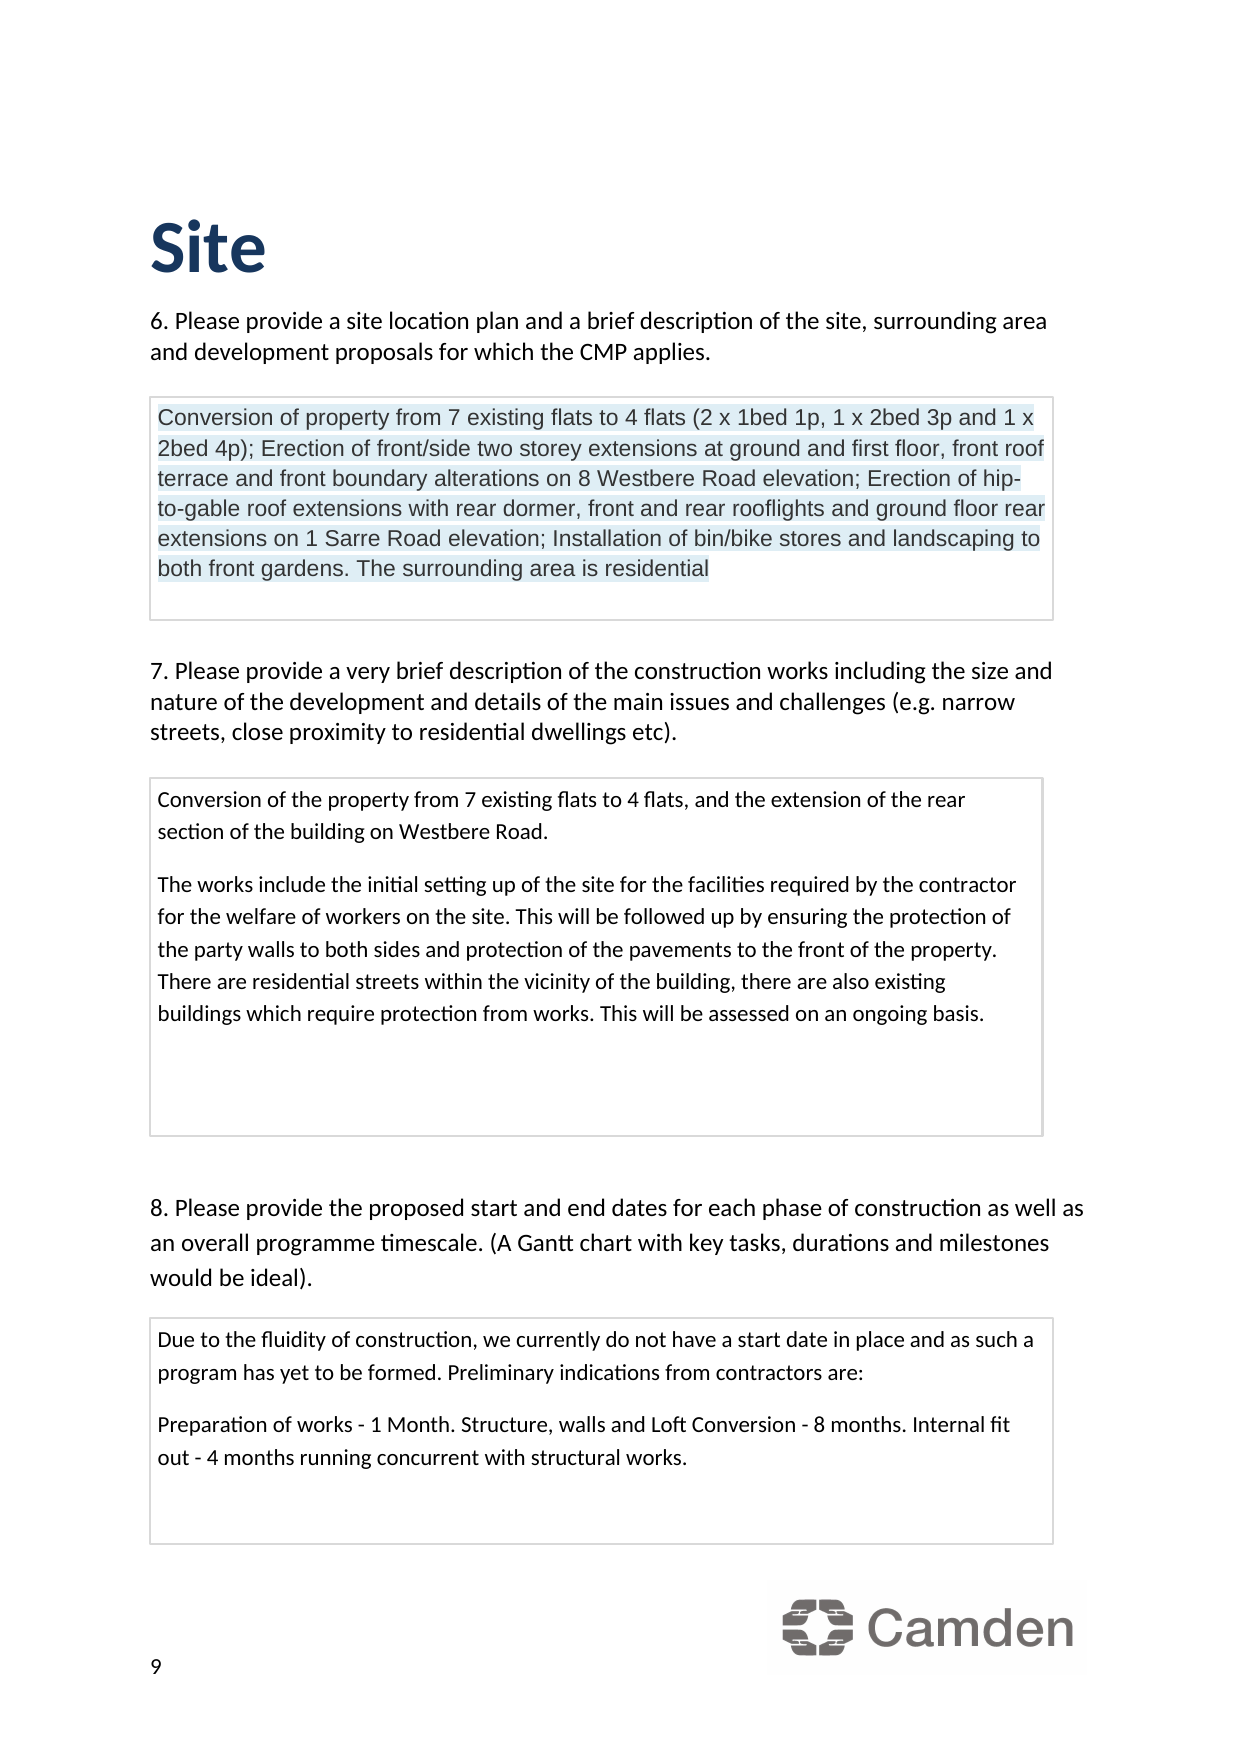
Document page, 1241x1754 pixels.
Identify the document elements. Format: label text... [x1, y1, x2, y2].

text 8. Please provide the proposed start and end dates for each phase of construction as well as an overall programme timescale. (A Gantt chart with key tasks, durations and milestones would be ideal). [150, 1192, 1090, 1293]
text 6. Please provide a site location plan and a brief description of the site, surrounding area and development proposals for which the CMP applies. [150, 305, 1090, 366]
subtitle Site [150, 200, 1090, 292]
picture [767, 1580, 1088, 1675]
text 7. Please provide a very brief description of the construction works including the size and nature of the development and details of the main issues and challenges (e.g. narrow streets, close proximity to residential dwellings etc). [150, 656, 1090, 747]
